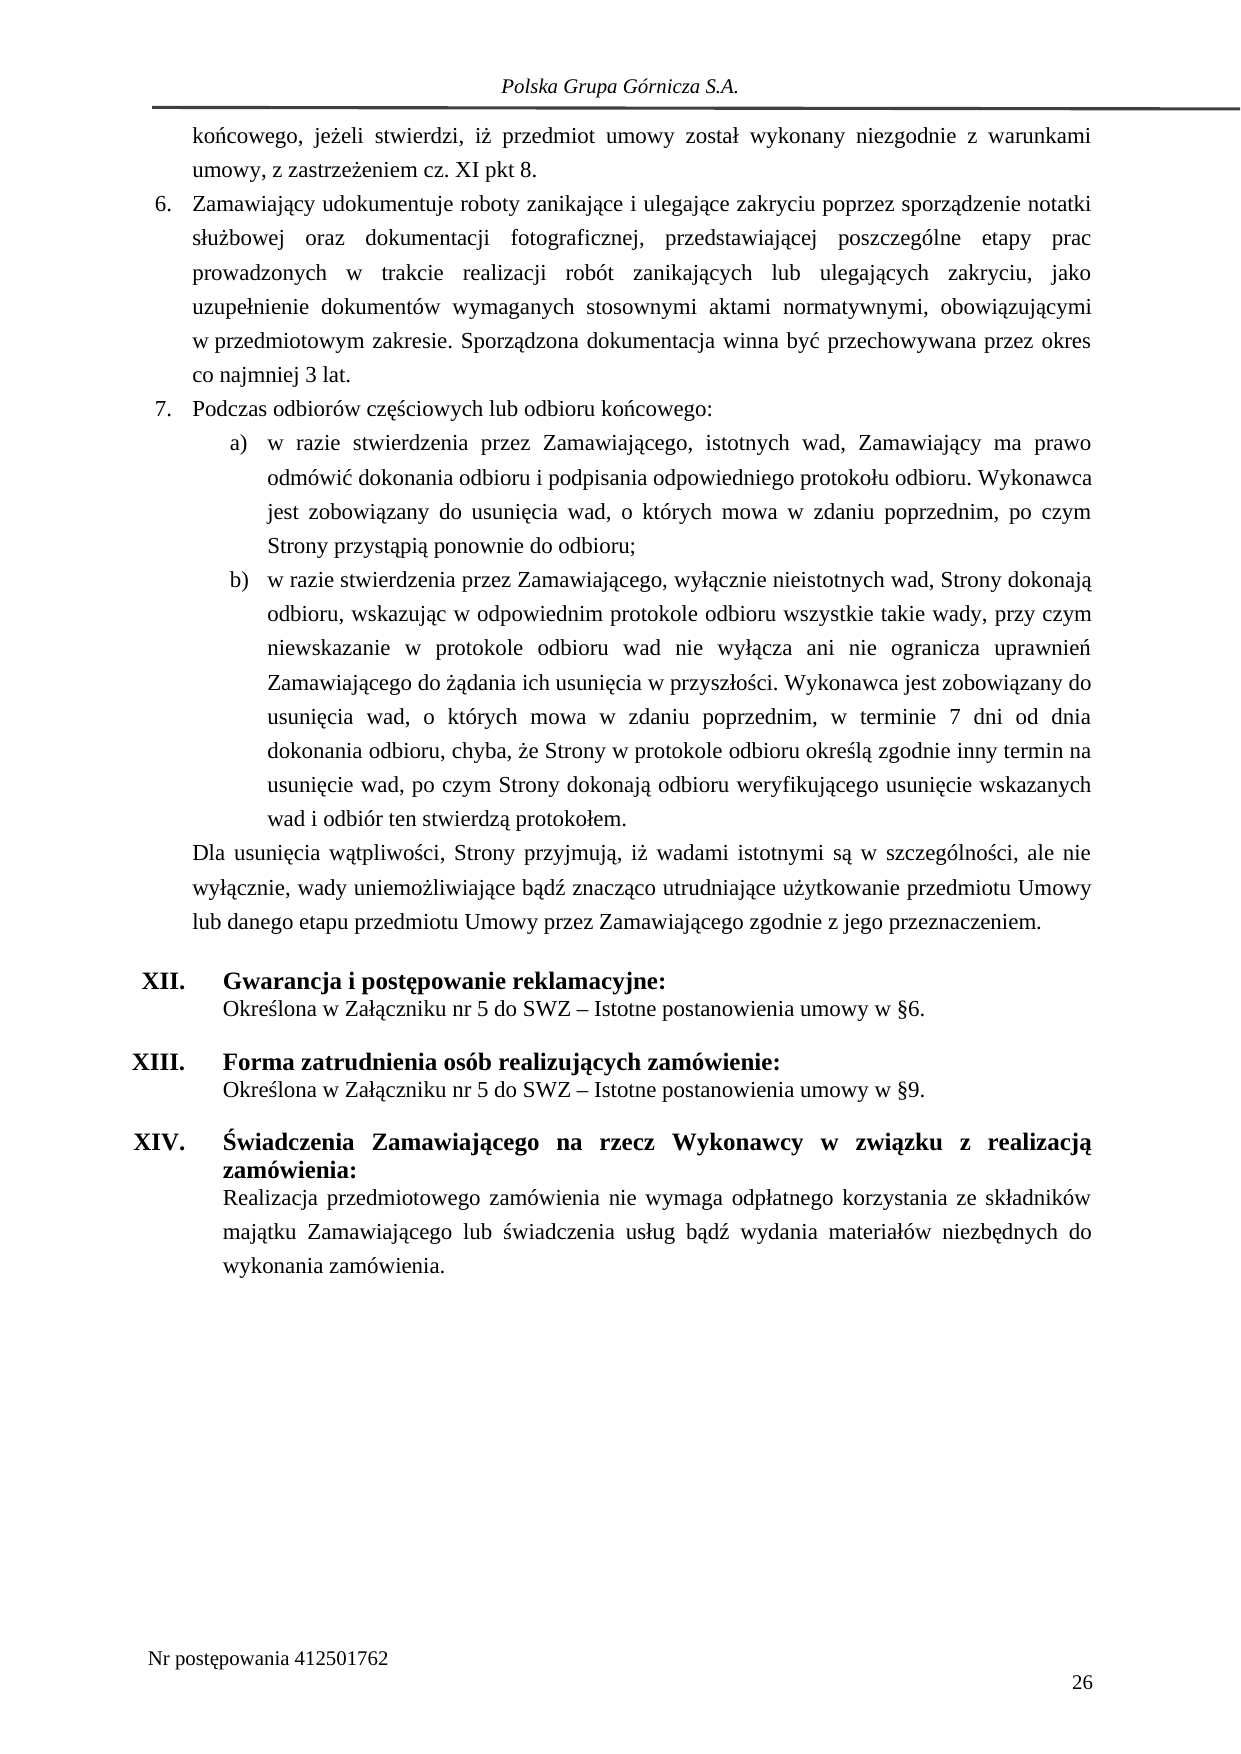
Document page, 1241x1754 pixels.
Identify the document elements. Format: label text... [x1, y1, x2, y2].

list Świadczenia Zamawiającego na rzecz Wykonawcy w związku z realizacją zamówienia: [185, 1127, 1093, 1184]
list Podczas odbiorów częściowych lub odbioru końcowego: [154, 395, 1093, 422]
list Gwarancja i postępowanie reklamacyjne: [185, 966, 1093, 995]
list Zamawiający udokumentuje roboty zanikające i ulegające zakryciu poprzez sporządzenie notatki służbowej oraz dokumentacji fotograficznej, przedstawiającej poszczególne etapy prac prowadzonych w trakcie realizacji robót zanikających lub ulegających zakryciu, jako uzupełnienie dokumentów wymaganych stosownymi aktami normatywnymi, obowiązującymi w przedmiotowym zakresie. Sporządzona dokumentacja winna być przechowywana przez okres co najmniej 3 lat. [154, 190, 1093, 387]
list w razie stwierdzenia przez Zamawiającego, istotnych wad, Zamawiający ma prawo odmówić dokonania odbioru i podpisania odpowiedniego protokołu odbioru. Wykonawca jest zobowiązany do usunięcia wad, o których mowa w zdaniu poprzednim, po czym Strony przystąpią ponownie do odbioru; [229, 429, 1093, 558]
text Określona w Załączniku nr 5 do SWZ – Istotne postanowienia umowy w §9. [223, 1076, 1093, 1103]
list w razie stwierdzenia przez Zamawiającego, wyłącznie nieistotnych wad, Strony dokonają odbioru, wskazując w odpowiednim protokole odbioru wszystkie takie wady, przy czym niewskazanie w protokole odbioru wad nie wyłącza ani nie ogranicza uprawnień Zamawiającego do żądania ich usunięcia w przyszłości. Wykonawca jest zobowiązany do usunięcia wad, o których mowa w zdaniu poprzednim, w terminie 7 dni od dnia dokonania odbioru, chyba, że Strony w protokole odbioru określą zgodnie inny termin na usunięcie wad, po czym Strony dokonają odbioru weryfikującego usunięcie wskazanych wad i odbiór ten stwierdzą protokołem. [229, 566, 1093, 832]
text Dla usunięcia wątpliwości, Strony przyjmują, iż wadami istotnymi są w szczególności, ale nie wyłącznie, wady uniemożliwiające bądź znacząco utrudniające użytkowanie przedmiotu Umowy lub danego etapu przedmiotu Umowy przez Zamawiającego zgodnie z jego przeznaczeniem. [192, 839, 1093, 934]
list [154, 122, 1093, 182]
text Określona w Załączniku nr 5 do SWZ – Istotne postanowienia umowy w §6. [223, 995, 1093, 1021]
list Forma zatrudnienia osób realizujących zamówienie: [185, 1047, 1093, 1076]
text Realizacja przedmiotowego zamówienia nie wymaga odpłatnego korzystania ze składników majątku Zamawiającego lub świadczenia usług bądź wydania materiałów niezbędnych do wykonania zamówienia. [223, 1184, 1093, 1279]
